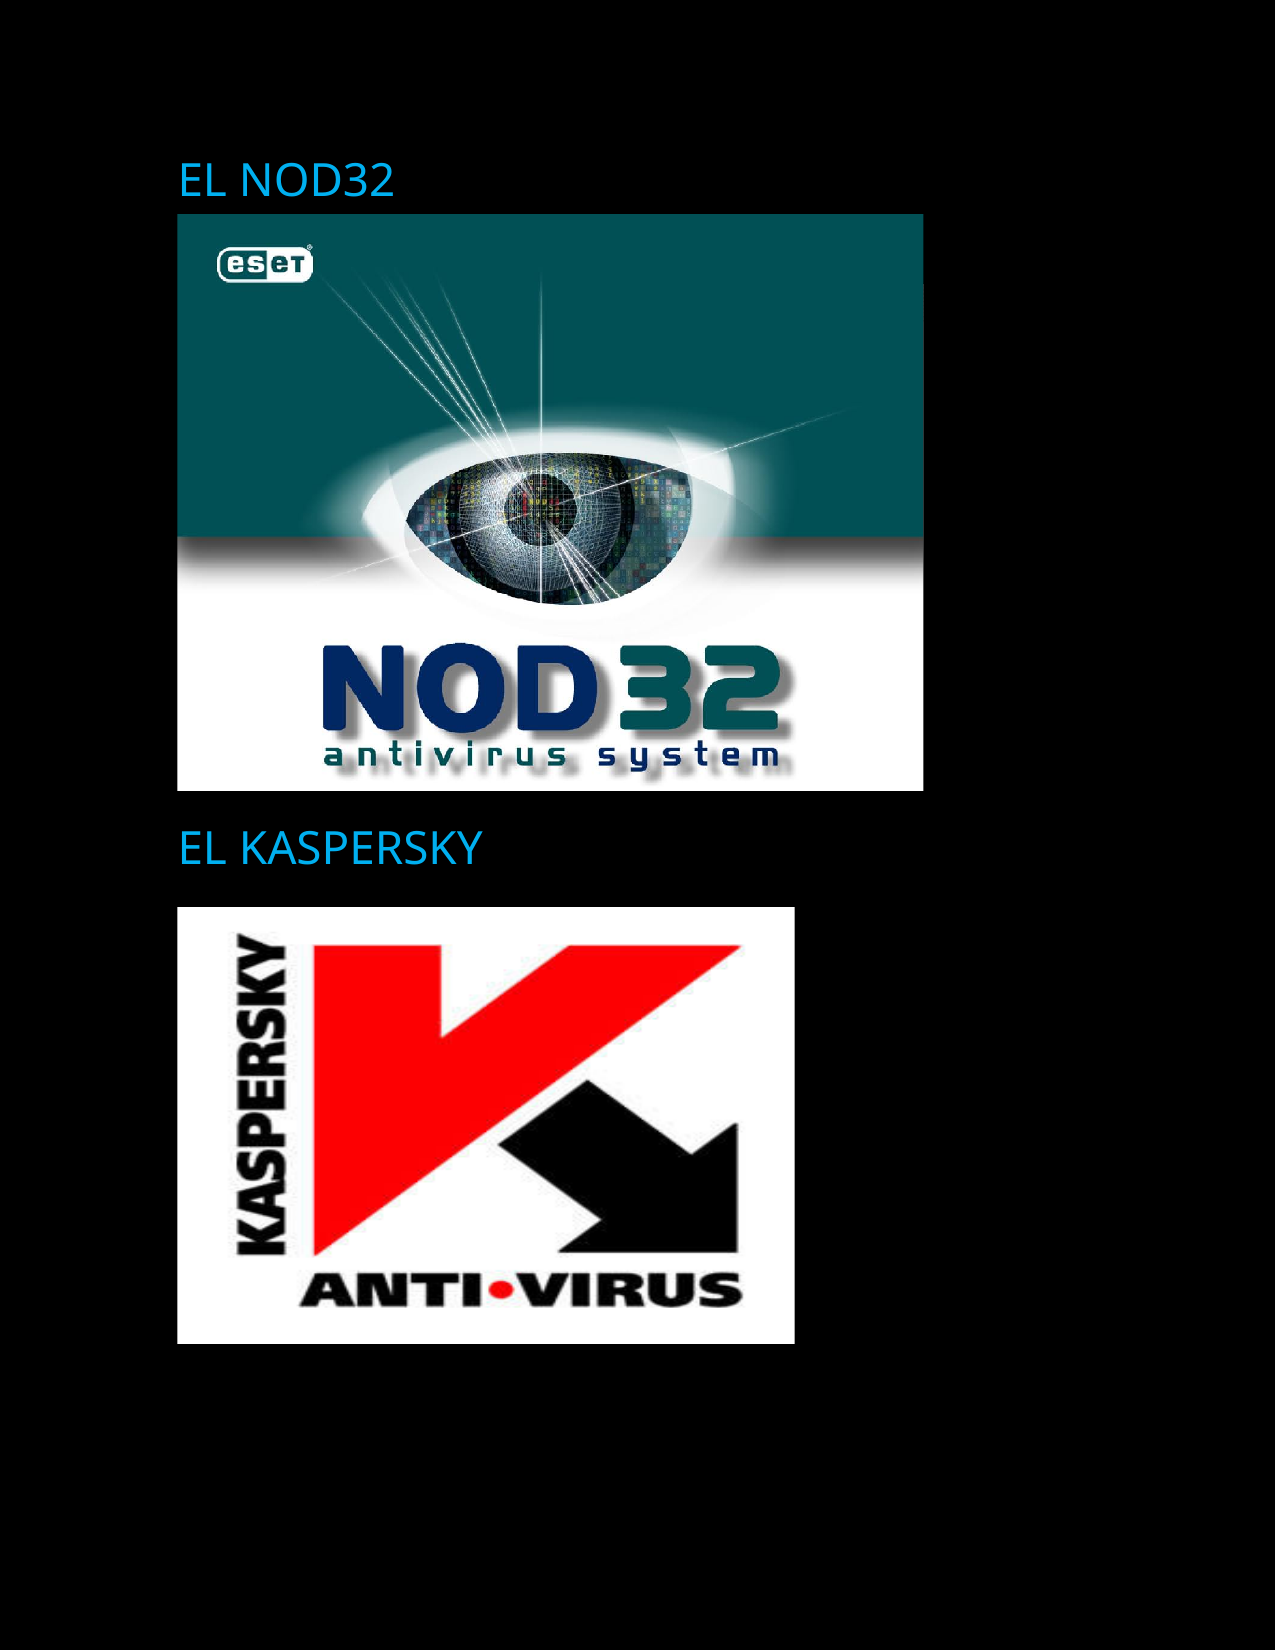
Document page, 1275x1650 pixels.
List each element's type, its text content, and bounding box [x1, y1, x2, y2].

picture [177, 214, 924, 791]
picture [177, 907, 795, 1344]
text EL KASPERSKY [177, 815, 1098, 878]
